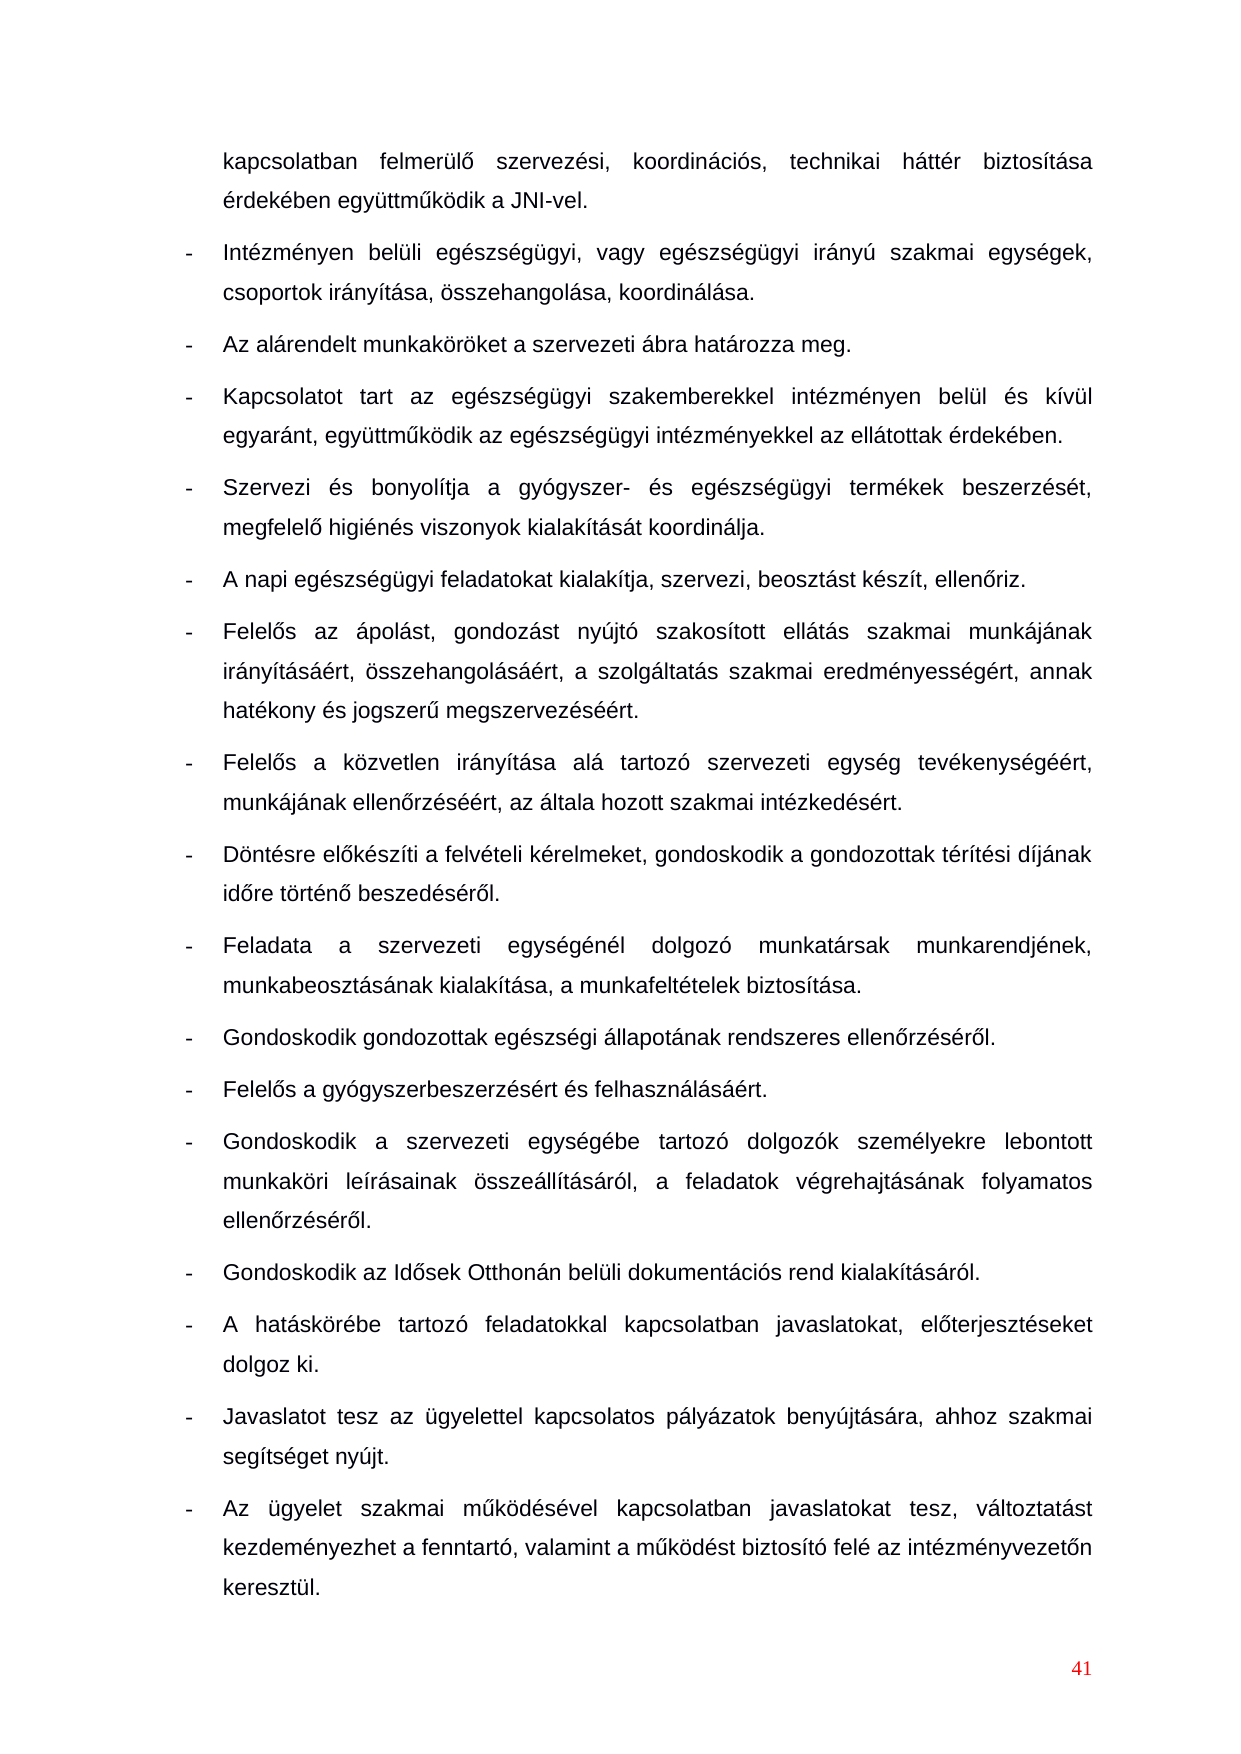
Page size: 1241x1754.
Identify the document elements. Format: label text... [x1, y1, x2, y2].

list Kapcsolatot tart az egészségügyi szakemberekkel intézményen belül és kívül egyaránt, együttműködik az egészségügyi intézményekkel az ellátottak érdekében. [185, 383, 1093, 449]
list Döntésre előkészíti a felvételi kérelmeket, gondoskodik a gondozottak térítési díjának időre történő beszedéséről. [185, 841, 1093, 907]
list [185, 148, 1093, 213]
list Az ügyelet szakmai működésével kapcsolatban javaslatokat tesz, változtatást kezdeményezhet a fenntartó, valamint a működést biztosító felé az intézményvezetőn keresztül. [185, 1494, 1093, 1600]
list Az alárendelt munkaköröket a szervezeti ábra határozza meg. [185, 331, 1093, 357]
list Intézményen belüli egészségügyi, vagy egészségügyi irányú szakmai egységek, csoportok irányítása, összehangolása, koordinálása. [185, 239, 1093, 305]
list Felelős a közvetlen irányítása alá tartozó szervezeti egység tevékenységéért, munkájának ellenőrzéséért, az általa hozott szakmai intézkedésért. [185, 749, 1093, 815]
list A hatáskörébe tartozó feladatokkal kapcsolatban javaslatokat, előterjesztéseket dolgoz ki. [185, 1311, 1093, 1377]
list Szervezi és bonyolítja a gyógyszer- és egészségügyi termékek beszerzését, megfelelő higiénés viszonyok kialakítását koordinálja. [185, 474, 1093, 540]
list Gondoskodik a szervezeti egységébe tartozó dolgozók személyekre lebontott munkaköri leírásainak összeállításáról, a feladatok végrehajtásának folyamatos ellenőrzéséről. [185, 1128, 1093, 1234]
list Gondoskodik az Idősek Otthonán belüli dokumentációs rend kialakításáról. [185, 1259, 1093, 1286]
list Felelős a gyógyszerbeszerzésért és felhasználásáért. [185, 1076, 1093, 1102]
list Felelős az ápolást, gondozást nyújtó szakosított ellátás szakmai munkájának irányításáért, összehangolásáért, a szolgáltatás szakmai eredményességért, annak hatékony és jogszerű megszervezéséért. [185, 618, 1093, 723]
list A napi egészségügyi feladatokat kialakítja, szervezi, beosztást készít, ellenőriz. [185, 566, 1093, 592]
list Gondoskodik gondozottak egészségi állapotának rendszeres ellenőrzéséről. [185, 1024, 1093, 1050]
list Javaslatot tesz az ügyelettel kapcsolatos pályázatok benyújtására, ahhoz szakmai segítséget nyújt. [185, 1403, 1093, 1469]
list Feladata a szervezeti egységénél dolgozó munkatársak munkarendjének, munkabeosztásának kialakítása, a munkafeltételek biztosítása. [185, 932, 1093, 998]
